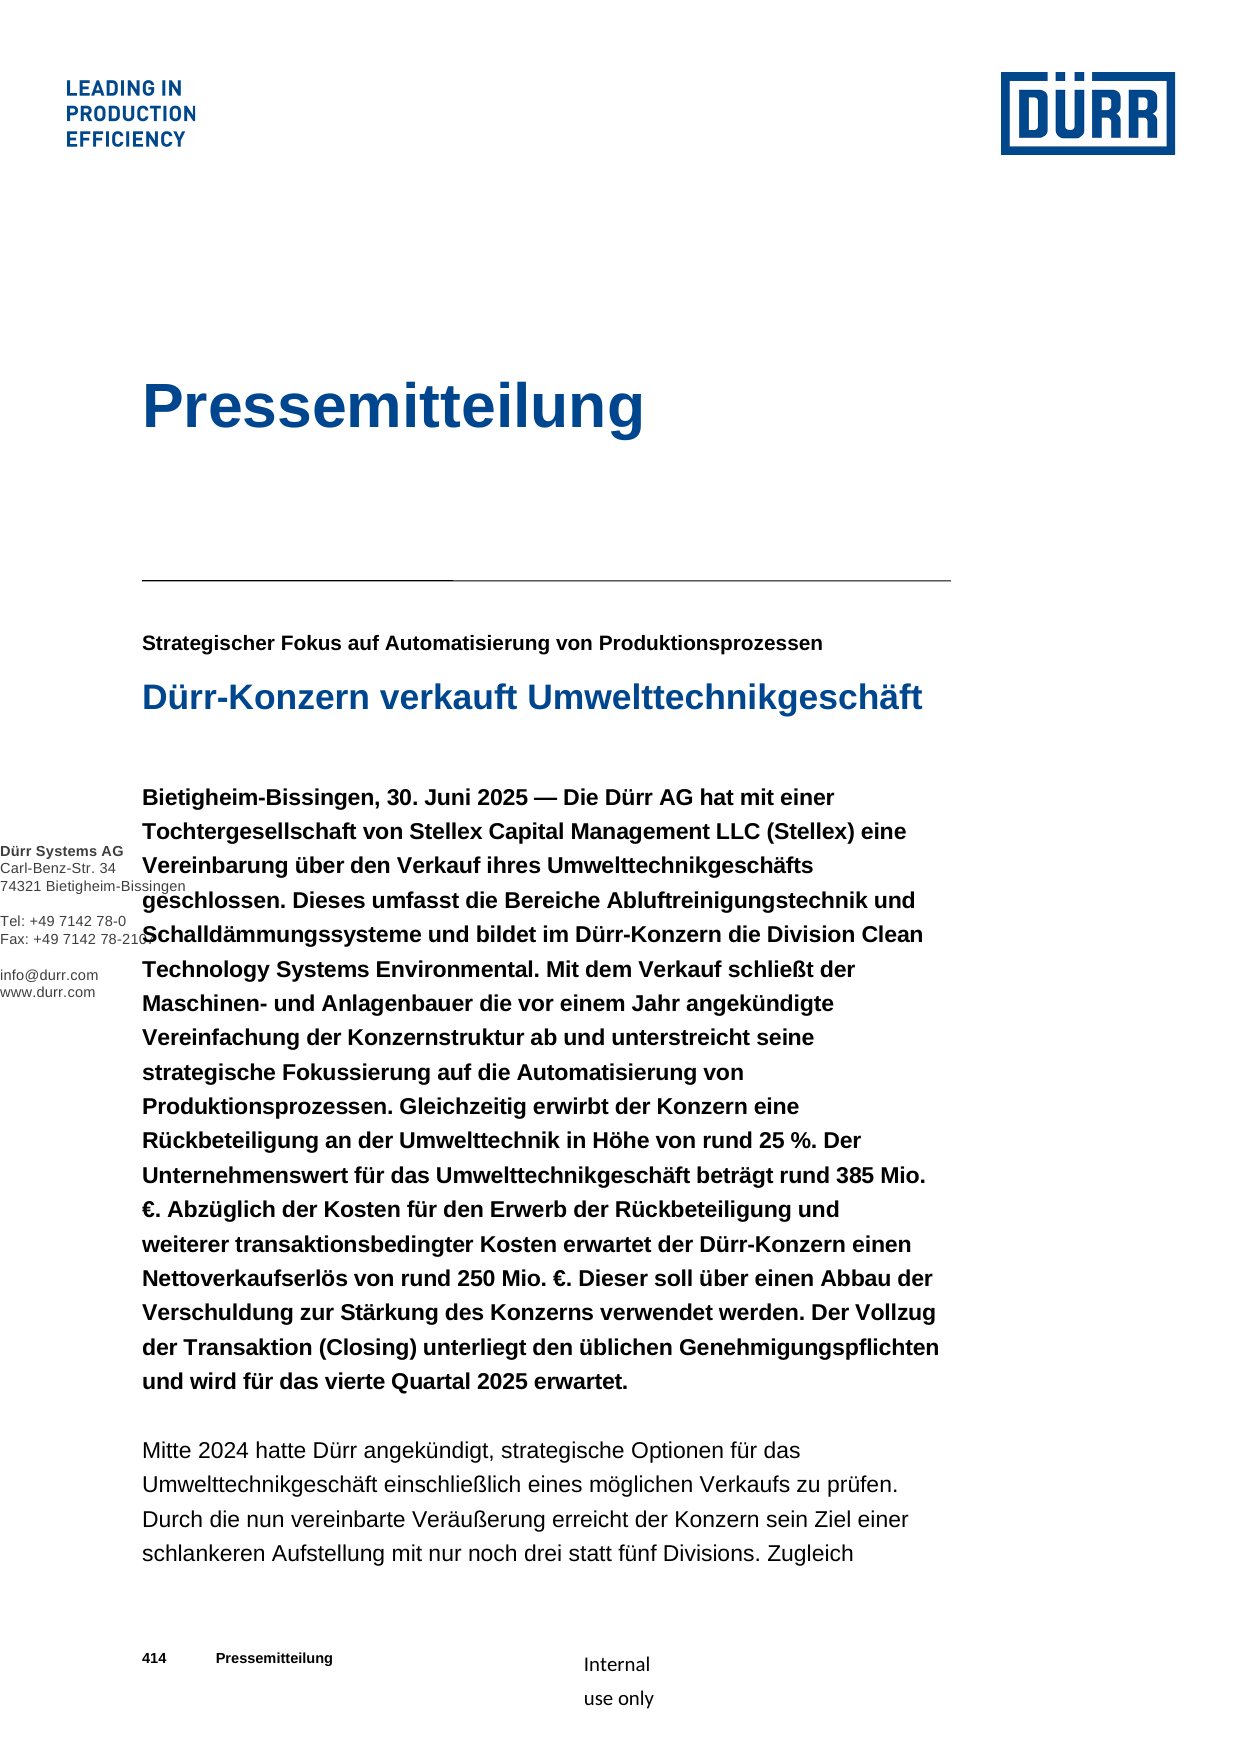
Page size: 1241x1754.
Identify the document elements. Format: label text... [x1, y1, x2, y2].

text Verschuldung zur Stärkung des Konzerns verwendet werden. Der Vollzug [142, 1291, 951, 1326]
text Pressemitteilung [142, 366, 951, 441]
text Strategischer Fokus auf Automatisierung von Produktionsprozessen [142, 628, 951, 655]
picture [1001, 72, 1175, 155]
text Bietigheim-Bissingen, 30. Juni 2025 — Die Dürr AG hat mit einer Tochtergesellschaft von Stellex Capital Management LLC (Stellex) eine Vereinbarung über den Verkauf ihres Umwelttechnikgeschäfts geschlossen. Dieses umfasst die Bereiche Abluftreinigungstechnik und Schalldämmungssysteme und bildet im Dürr-Konzern die Division Clean Technology Systems Environmental. Mit dem Verkauf schließt der Maschinen- und Anlagenbauer die vor einem Jahr angekündigte Vereinfachung der Konzernstruktur ab und unterstreicht seine strategische Fokussierung auf die Automatisierung von Produktionsprozessen. Gleichzeitig erwirbt der Konzern eine Rückbeteiligung an der Umwelttechnik in Höhe von rund 25 %. Der Unternehmenswert für das Umwelttechnikgeschäft beträgt rund 385 Mio. €. Abzüglich der Kosten für den Erwerb der Rückbeteiligung und [142, 776, 951, 1222]
text Dürr-Konzern verkauft Umwelttechnikgeschäft [142, 676, 951, 717]
picture [67, 80, 196, 147]
text und wird für das vierte Quartal 2025 erwartet. [142, 1360, 951, 1394]
text weiterer transaktionsbedingter Kosten erwartet der Dürr-Konzern einen [142, 1222, 951, 1257]
text der Transaktion (Closing) unterliegt den üblichen Genehmigungspflichten [142, 1326, 951, 1360]
text Nettoverkaufserlös von rund 250 Mio. €. Dieser soll über einen Abbau der [142, 1257, 951, 1291]
